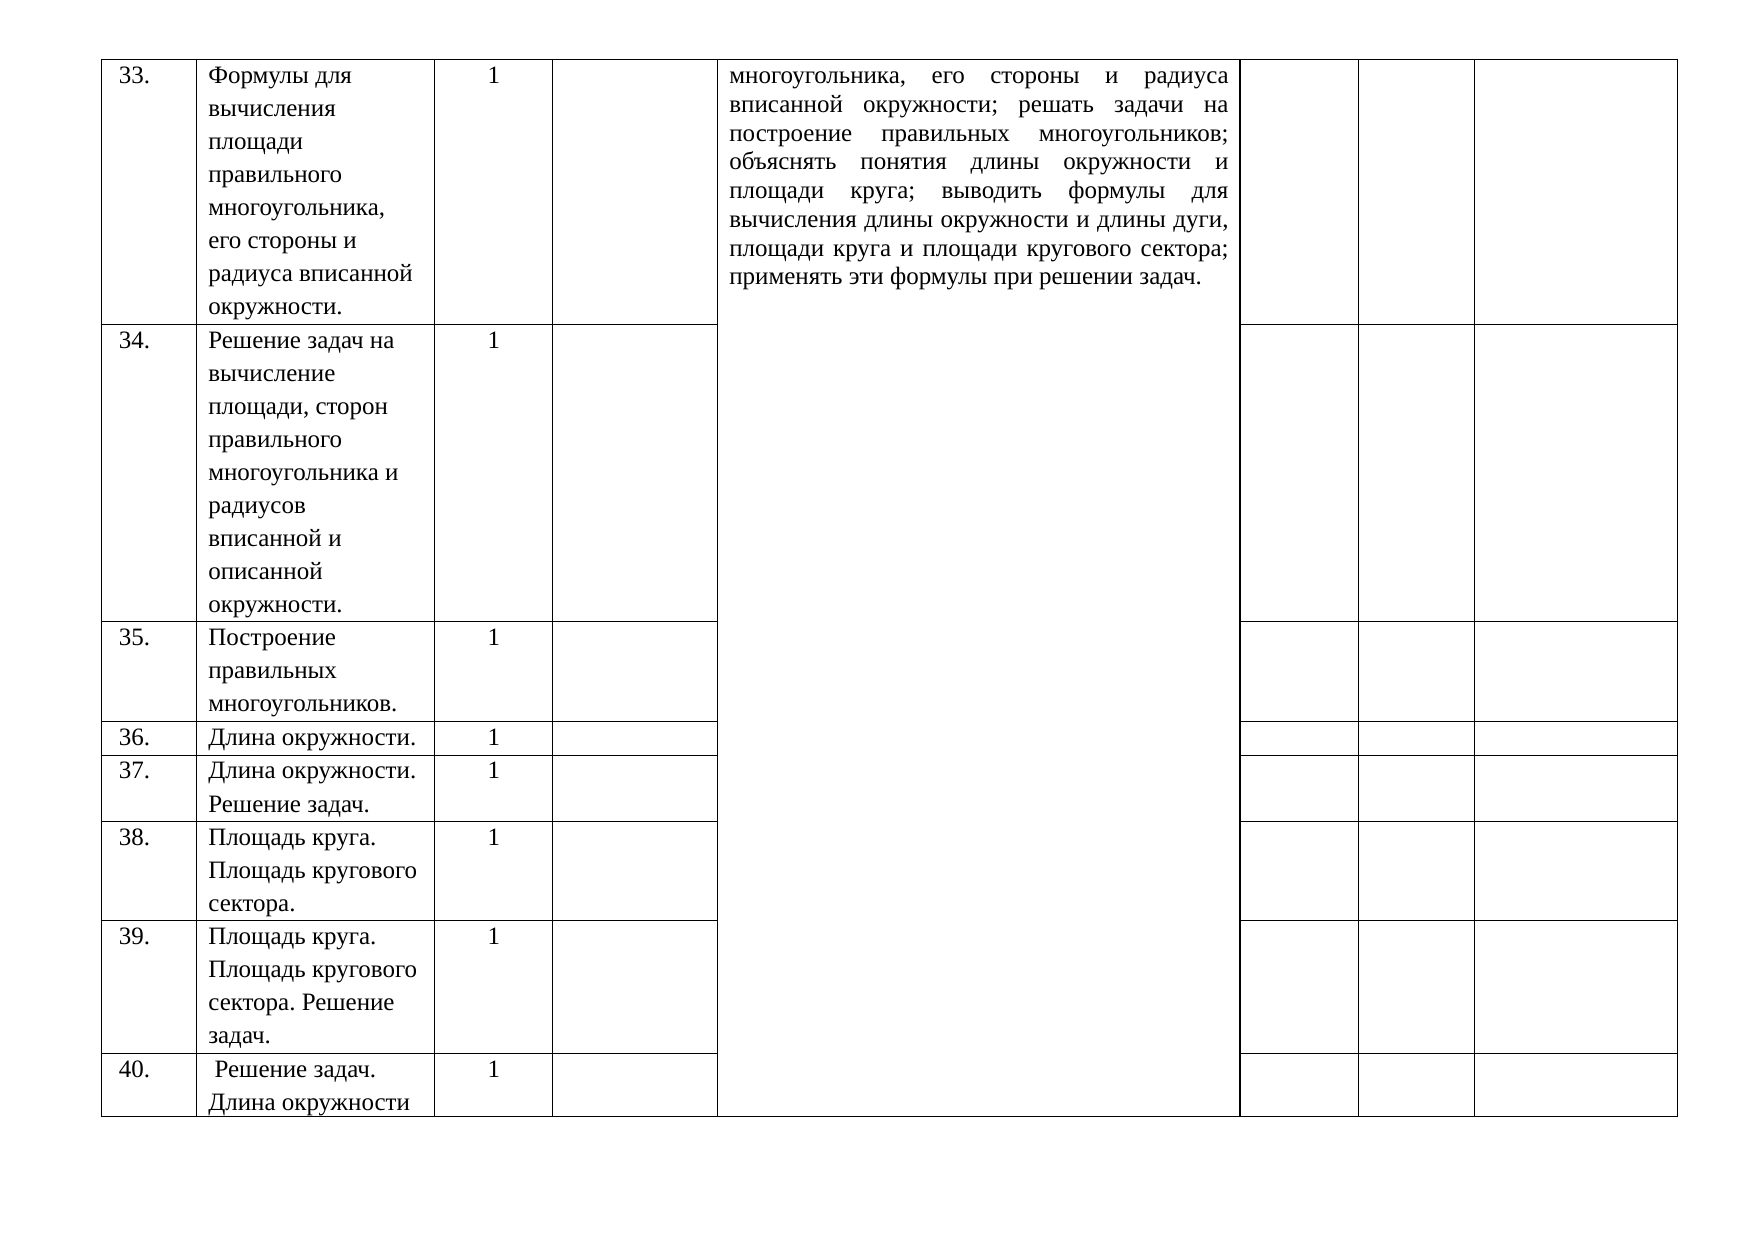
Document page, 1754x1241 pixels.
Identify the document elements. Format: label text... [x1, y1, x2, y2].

table_cell [1475, 921, 1677, 1053]
table_cell Формулы для вычисления площади правильного многоугольника, его стороны и радиуса вписанной окружности. [197, 60, 434, 324]
table_cell 1 [435, 722, 552, 754]
table_cell [1359, 921, 1474, 1053]
table_cell [1475, 756, 1677, 821]
table_cell Площадь круга. Площадь кругового сектора. [197, 822, 434, 920]
table_cell [553, 1054, 717, 1116]
table_cell [102, 60, 196, 324]
table_cell [102, 921, 196, 1053]
table_cell [553, 60, 717, 324]
table_cell [102, 756, 196, 821]
table_cell [102, 325, 196, 621]
table_cell 1 [435, 60, 552, 324]
table_cell 1 [435, 756, 552, 821]
table_cell [1475, 60, 1677, 324]
table_cell [553, 756, 717, 821]
table_cell [1475, 622, 1677, 721]
table_cell [1241, 722, 1358, 754]
table_cell [1359, 325, 1474, 621]
table_cell 1 [435, 325, 552, 621]
table_cell [1241, 1054, 1358, 1116]
table_cell [102, 822, 196, 920]
table_cell [102, 622, 196, 721]
table_cell [553, 722, 717, 754]
table_cell [1241, 921, 1358, 1053]
table_cell [553, 822, 717, 920]
table_cell Решение задач на вычисление площади, сторон правильного многоугольника и радиусов вписанной и описанной окружности. [197, 325, 434, 621]
table_cell 1 [435, 1054, 552, 1116]
table_cell [1475, 325, 1677, 621]
table_cell Построение правильных многоугольников. [197, 622, 434, 721]
table_cell [102, 722, 196, 754]
table_cell [1359, 1054, 1474, 1116]
table_cell 1 [435, 921, 552, 1053]
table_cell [197, 1054, 434, 1116]
table_cell [1475, 722, 1677, 754]
table_cell [1241, 325, 1358, 621]
table_cell Длина окружности. Решение задач. [197, 756, 434, 821]
table_cell 1 [435, 622, 552, 721]
table_cell [1359, 622, 1474, 721]
table_cell [553, 921, 717, 1053]
table_cell [1475, 1054, 1677, 1116]
table_cell [1241, 60, 1358, 324]
table_cell [1241, 756, 1358, 821]
table_cell [1241, 622, 1358, 721]
table_cell [1359, 822, 1474, 920]
table_cell [1359, 756, 1474, 821]
table_cell [553, 325, 717, 621]
table_cell [1241, 822, 1358, 920]
table_cell [102, 1054, 196, 1116]
table_cell 1 [435, 822, 552, 920]
table_cell Длина окружности. [197, 722, 434, 754]
table_cell [1359, 722, 1474, 754]
table_cell [553, 622, 717, 721]
table_cell [1359, 60, 1474, 324]
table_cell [718, 60, 1239, 1116]
table_cell [1475, 822, 1677, 920]
table_cell Площадь круга. Площадь кругового сектора. Решение задач. [197, 921, 434, 1053]
